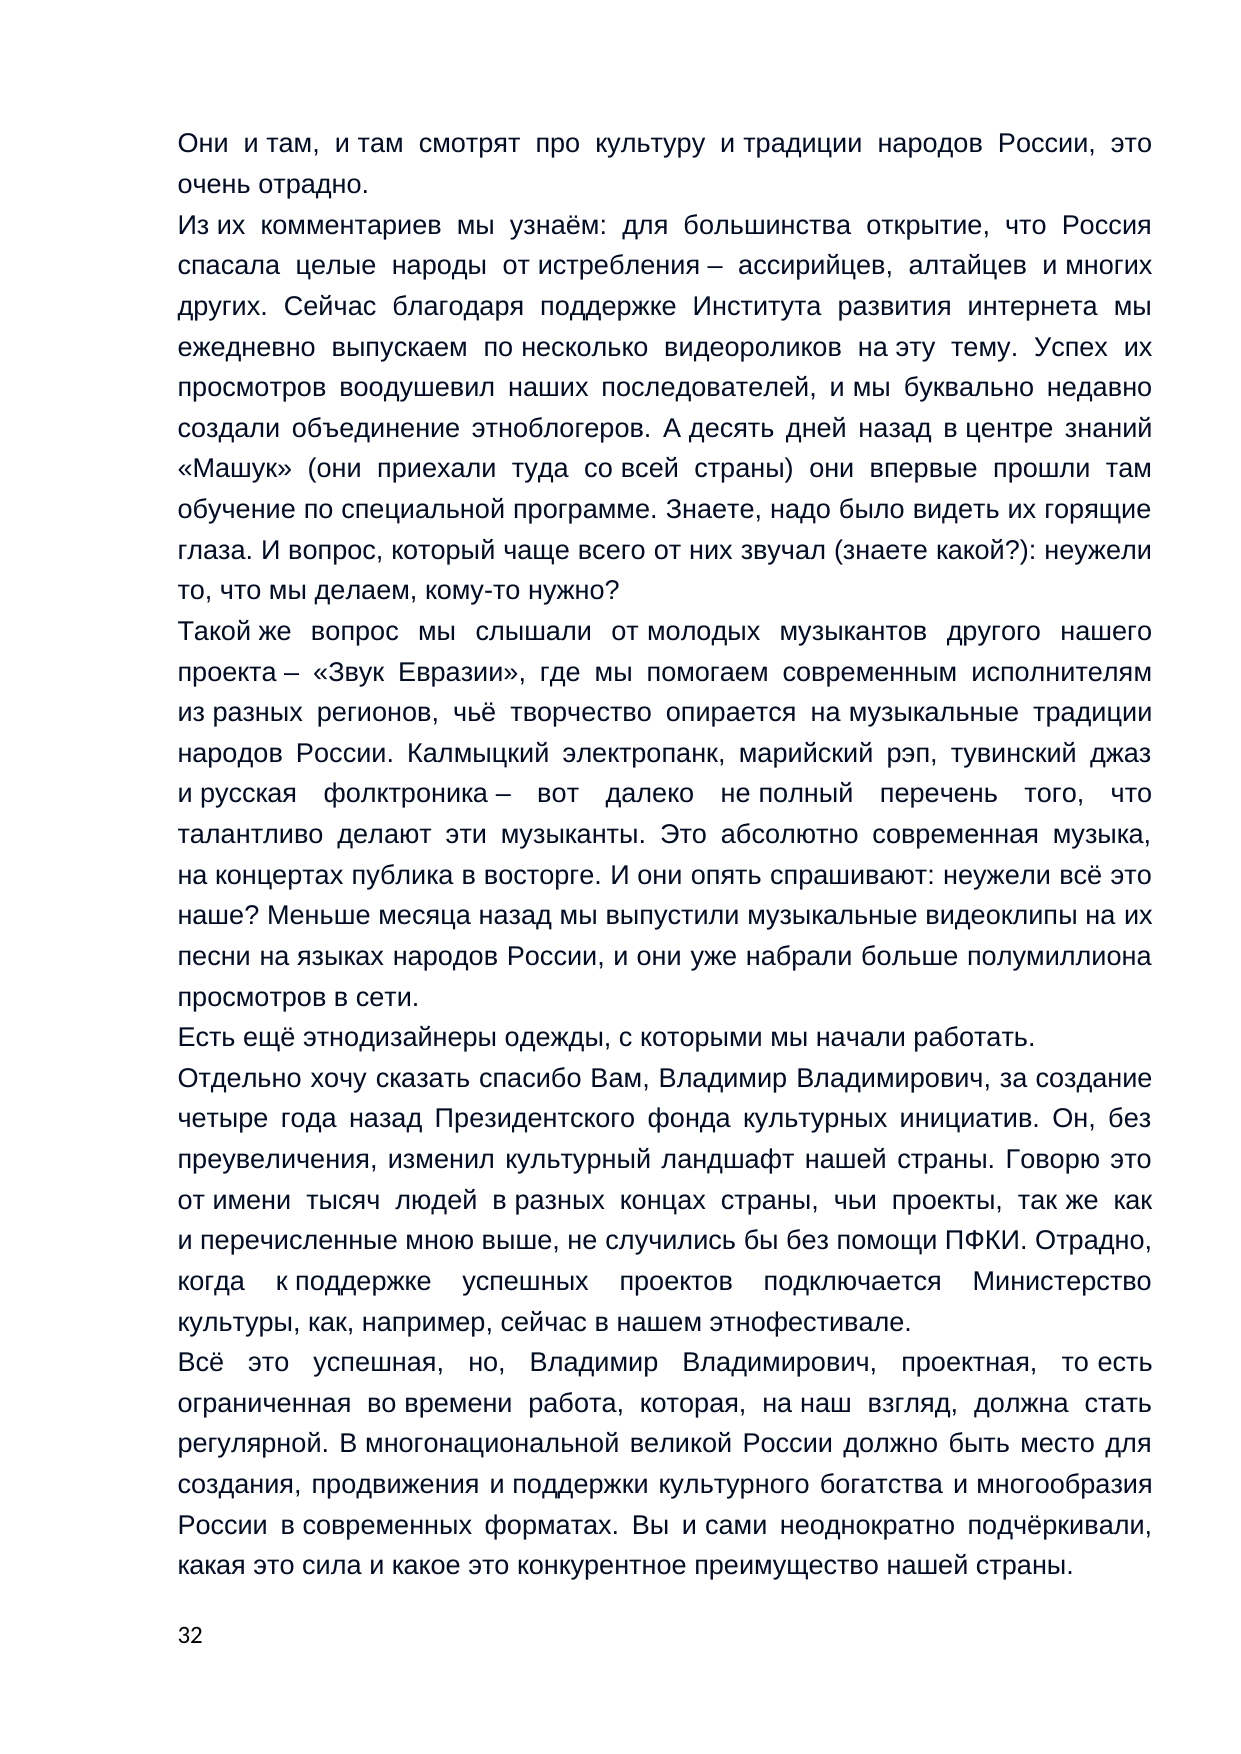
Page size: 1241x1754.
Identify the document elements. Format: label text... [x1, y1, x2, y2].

text Такой же вопрос мы слышали от молодых музыкантов другого нашего проекта – «Звук Евразии», где мы помогаем современным исполнителям из разных регионов, чьё творчество опирается на музыкальные традиции народов России. Калмыцкий электропанк, марийский рэп, тувинский джаз и русская фолктроника – вот далеко не полный перечень того, что талантливо делают эти музыканты. Это абсолютно современная музыка, на концертах публика в восторге. И они опять спрашивают: неужели всё это наше? Меньше месяца назад мы выпустили музыкальные видеоклипы на их песни на языках народов России, и они уже набрали больше полумиллиона просмотров в сети. [177, 606, 1152, 1012]
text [177, 118, 1152, 199]
text Отдельно хочу сказать спасибо Вам, Владимир Владимирович, за создание четыре года назад Президентского фонда культурных инициатив. Он, без преувеличения, изменил культурный ландшафт нашей страны. Говорю это от имени тысяч людей в разных концах страны, чьи проекты, так же как и перечисленные мною выше, не случились бы без помощи ПФКИ. Отрадно, когда к поддержке успешных проектов подключается Министерство культуры, как, например, сейчас в нашем этнофестивале. [177, 1052, 1152, 1337]
text Всё это успешная, но, Владимир Владимирович, проектная, то есть ограниченная во времени работа, которая, на наш взгляд, должна стать регулярной. В многонациональной великой России должно быть место для создания, продвижения и поддержки культурного богатства и многообразия России в современных форматах. Вы и сами неоднократно подчёркивали, какая это сила и какое это конкурентное преимущество нашей страны. [177, 1337, 1152, 1581]
text Есть ещё этнодизайнеры одежды, с которыми мы начали работать. [177, 1012, 1152, 1052]
text Из их комментариев мы узнаём: для большинства открытие, что Россия спасала целые народы от истребления – ассирийцев, алтайцев и многих других. Сейчас благодаря поддержке Института развития интернета мы ежедневно выпускаем по несколько видеороликов на эту тему. Успех их просмотров воодушевил наших последователей, и мы буквально недавно создали объединение этноблогеров. А десять дней назад в центре знаний «Машук» (они приехали туда со всей страны) они впервые прошли там обучение по специальной программе. Знаете, надо было видеть их горящие глаза. И вопрос, который чаще всего от них звучал (знаете какой?): неужели то, что мы делаем, кому-то нужно? [177, 199, 1152, 606]
